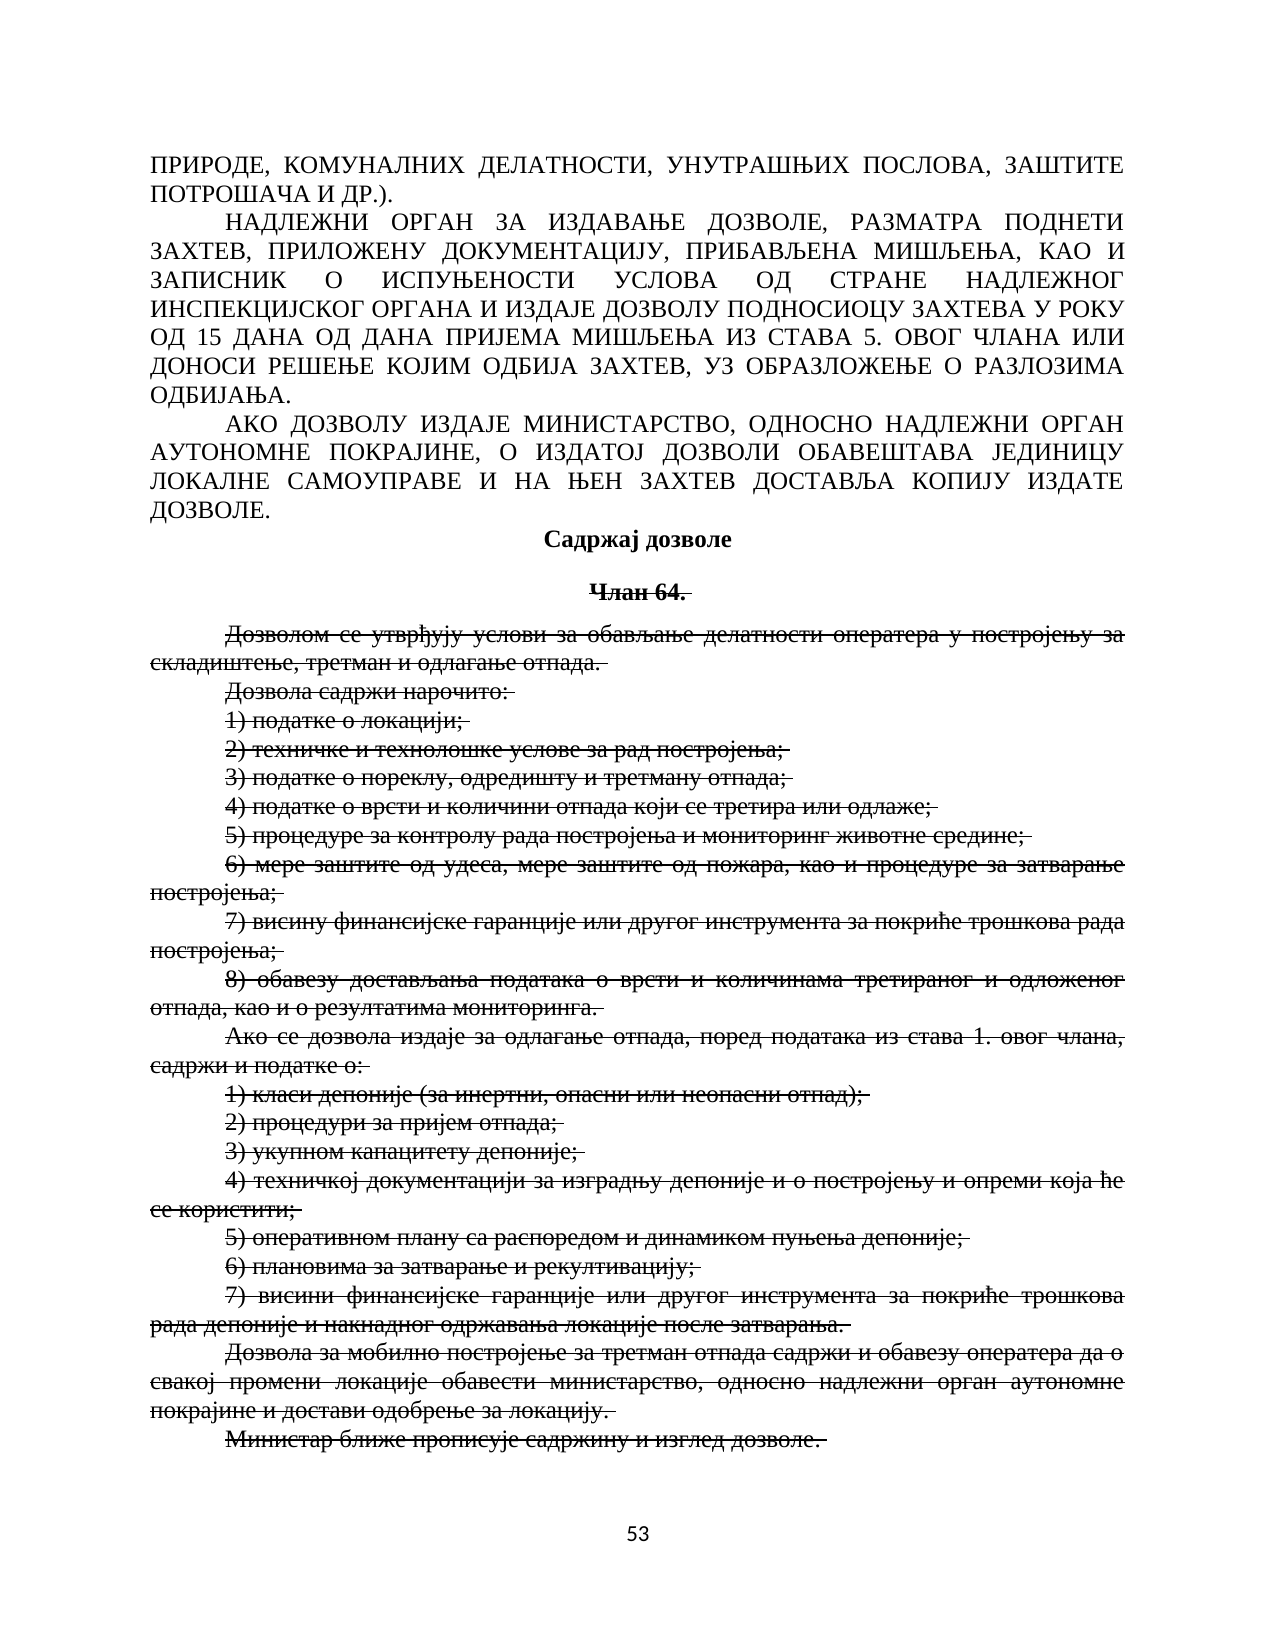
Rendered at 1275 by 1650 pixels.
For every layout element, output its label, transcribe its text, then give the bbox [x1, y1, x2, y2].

text Дозвола садржи нарочито: [150, 676, 1125, 705]
text 8) обавезу достављања података о врсти и количинама третираног и одложеног отпада, као и о резултатима мониторинга. [150, 964, 1125, 1021]
text 4) техничкој документацији за изградњу депоније и о постројењу и опреми која ће се користити; [150, 1165, 1125, 1222]
text Садржај дозволе [150, 524, 1125, 552]
text Дозвола за мобилно постројење за третман отпада садржи и обавезу оператера да о свакој промени локације обавести министарство, односно надлежни орган аутономне покрајине и достави одобрење за локацију. [150, 1337, 1125, 1382]
text 5) оперативном плану са распоредом и динамиком пуњења депоније; [150, 1222, 1125, 1251]
text 4) податке о врсти и количини отпада који се третира или одлаже; [150, 791, 1125, 820]
text 1) податке о локацији; [150, 705, 1125, 734]
text 2) процедури за пријем отпада; [150, 1107, 1125, 1136]
text Члан 64. [150, 577, 1125, 606]
text 7) висину финансијске гаранције или другог инструмента за покриће трошкова рада постројења; [150, 906, 1125, 964]
text 3) укупном капацитету депоније; [150, 1136, 1125, 1165]
text Ако дозволу издаје министарство, односно надлежни орган аутономне покрајине, о издатој дозволи обавештава јединицу локалне самоуправе и на њен захтев доставља копију издате дозволе. [150, 409, 1125, 524]
text Надлежни орган за издавање дозволе, разматра поднети захтев, приложену документацију, прибављена мишљења, као и записник о испуњености услова од стране надлежног инспекцијског органа и издаје дозволу подносиоцу захтева у року од 15 дана од дана пријема мишљења из става 5. овог члана или доноси решење којим одбија захтев, уз образложење о разлозима одбијања. [150, 207, 1125, 409]
text Министар ближе прописује садржину и изглед дозволе. [150, 1424, 1125, 1452]
text 5) процедуре за контролу рада постројења и мониторинг животне средине; [150, 820, 1125, 849]
text Дозвола за мобилно постројење за третман отпада садржи и обавезу оператера да о свакој промени локације обавести министарство, односно надлежни орган аутономне покрајине и достави одобрење за локацију. [150, 1383, 1125, 1424]
text 6) мере заштите од удеса, мере заштите од пожара, као и процедуре за затварање постројења; [150, 849, 1125, 906]
text 2) техничке и технолошке услове за рад постројења; [150, 734, 1125, 762]
text 1) класи депоније (за инертни, опасни или неопасни отпад); [150, 1079, 1125, 1107]
text 3) податке о пореклу, одредишту и третману отпада; [150, 762, 1125, 791]
text 7) висини финансијске гаранције или другог инструмента за покриће трошкова рада депоније и накнадног одржавања локације после затварања. [150, 1280, 1125, 1337]
text 6) плановима за затварање и рекултивацију; [150, 1251, 1125, 1280]
text Ако се дозвола издаје за одлагање отпада, поред података из става 1. овог члана, садржи и податке о: [150, 1021, 1125, 1079]
text Дозволом се утврђују услови за обављање делатности оператера у постројењу за складиштење, третман и одлагање отпада. [150, 619, 1125, 676]
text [150, 150, 1125, 207]
